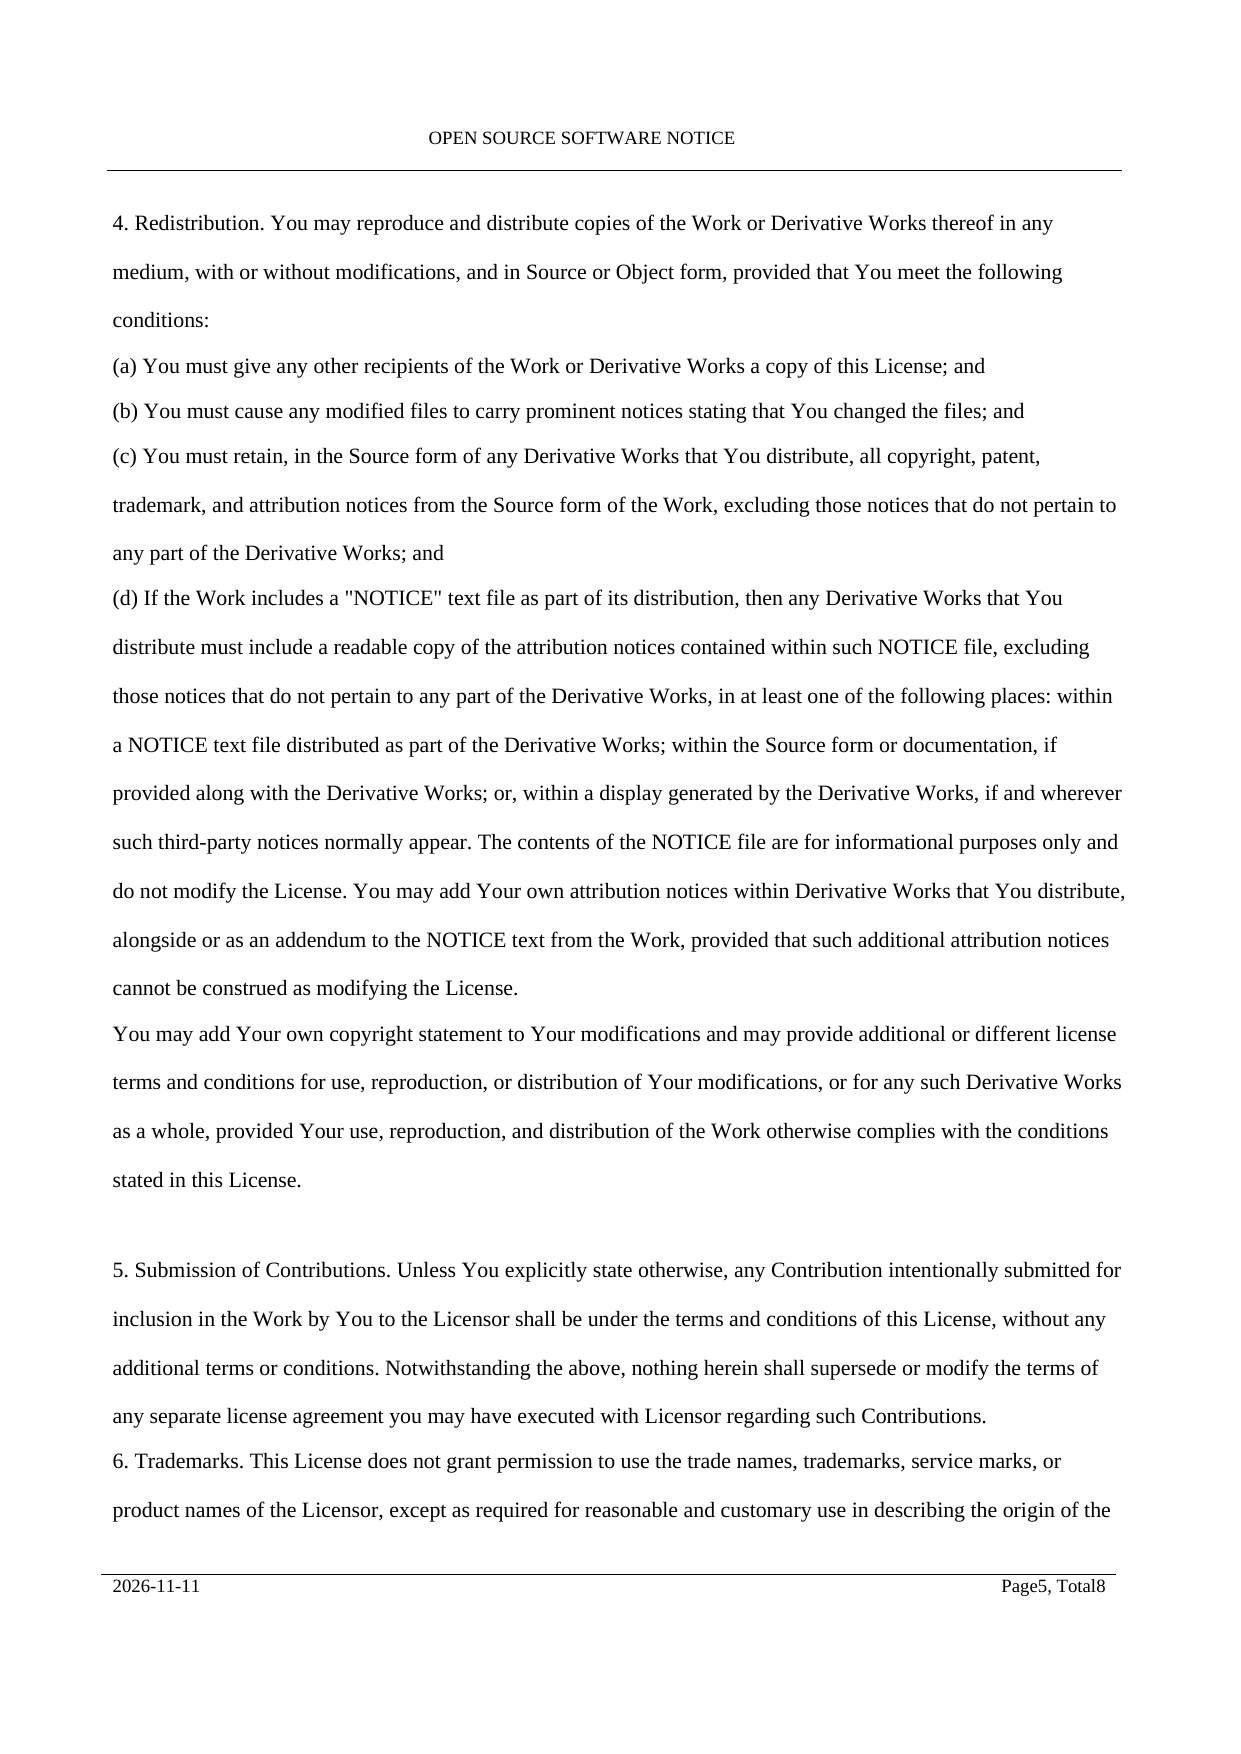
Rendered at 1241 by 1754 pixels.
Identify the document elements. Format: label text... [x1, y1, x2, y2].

text (c) You must retain, in the Source form of any Derivative Works that You distribute, all copyright, patent, trademark, and attribution notices from the Source form of the Work, excluding those notices that do not pertain to any part of the Derivative Works; and [112, 439, 1128, 569]
text 5. Submission of Contributions. Unless You explicitly state otherwise, any Contribution intentionally submitted for inclusion in the Work by You to the Licensor shall be under the terms and conditions of this License, without any additional terms or conditions. Notwithstanding the above, nothing herein shall supersede or modify the terms of any separate license agreement you may have executed with Licensor regarding such Contributions. [112, 1253, 1128, 1432]
text (d) If the Work includes a "NOTICE" text file as part of its distribution, then any Derivative Works that You distribute must include a readable copy of the attribution notices contained within such NOTICE file, excluding those notices that do not pertain to any part of the Derivative Works, in at least one of the following places: within a NOTICE text file distributed as part of the Derivative Works; within the Source form or documentation, if provided along with the Derivative Works; or, within a display generated by the Derivative Works, if and wherever such third-party notices normally appear. The contents of the NOTICE file are for informational purposes only and do not modify the License. You may add Your own attribution notices within Derivative Works that You distribute, alongside or as an addendum to the NOTICE text from the Work, provided that such additional attribution notices cannot be construed as modifying the License. [112, 582, 1128, 1004]
text (a) You must give any other recipients of the Work or Derivative Works a copy of this License; and [112, 349, 1128, 381]
text (b) You must cause any modified files to carry prominent notices stating that You changed the files; and [112, 394, 1128, 427]
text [112, 1445, 1128, 1526]
text You may add Your own copyright statement to Your modifications and may provide additional or different license terms and conditions for use, reproduction, or distribution of Your modifications, or for any such Derivative Works as a whole, provided Your use, reproduction, and distribution of the Work otherwise complies with the conditions stated in this License. [112, 1017, 1128, 1196]
text 4. Redistribution. You may reproduce and distribute copies of the Work or Derivative Works thereof in any medium, with or without modifications, and in Source or Object form, provided that You meet the following conditions: [112, 206, 1128, 336]
